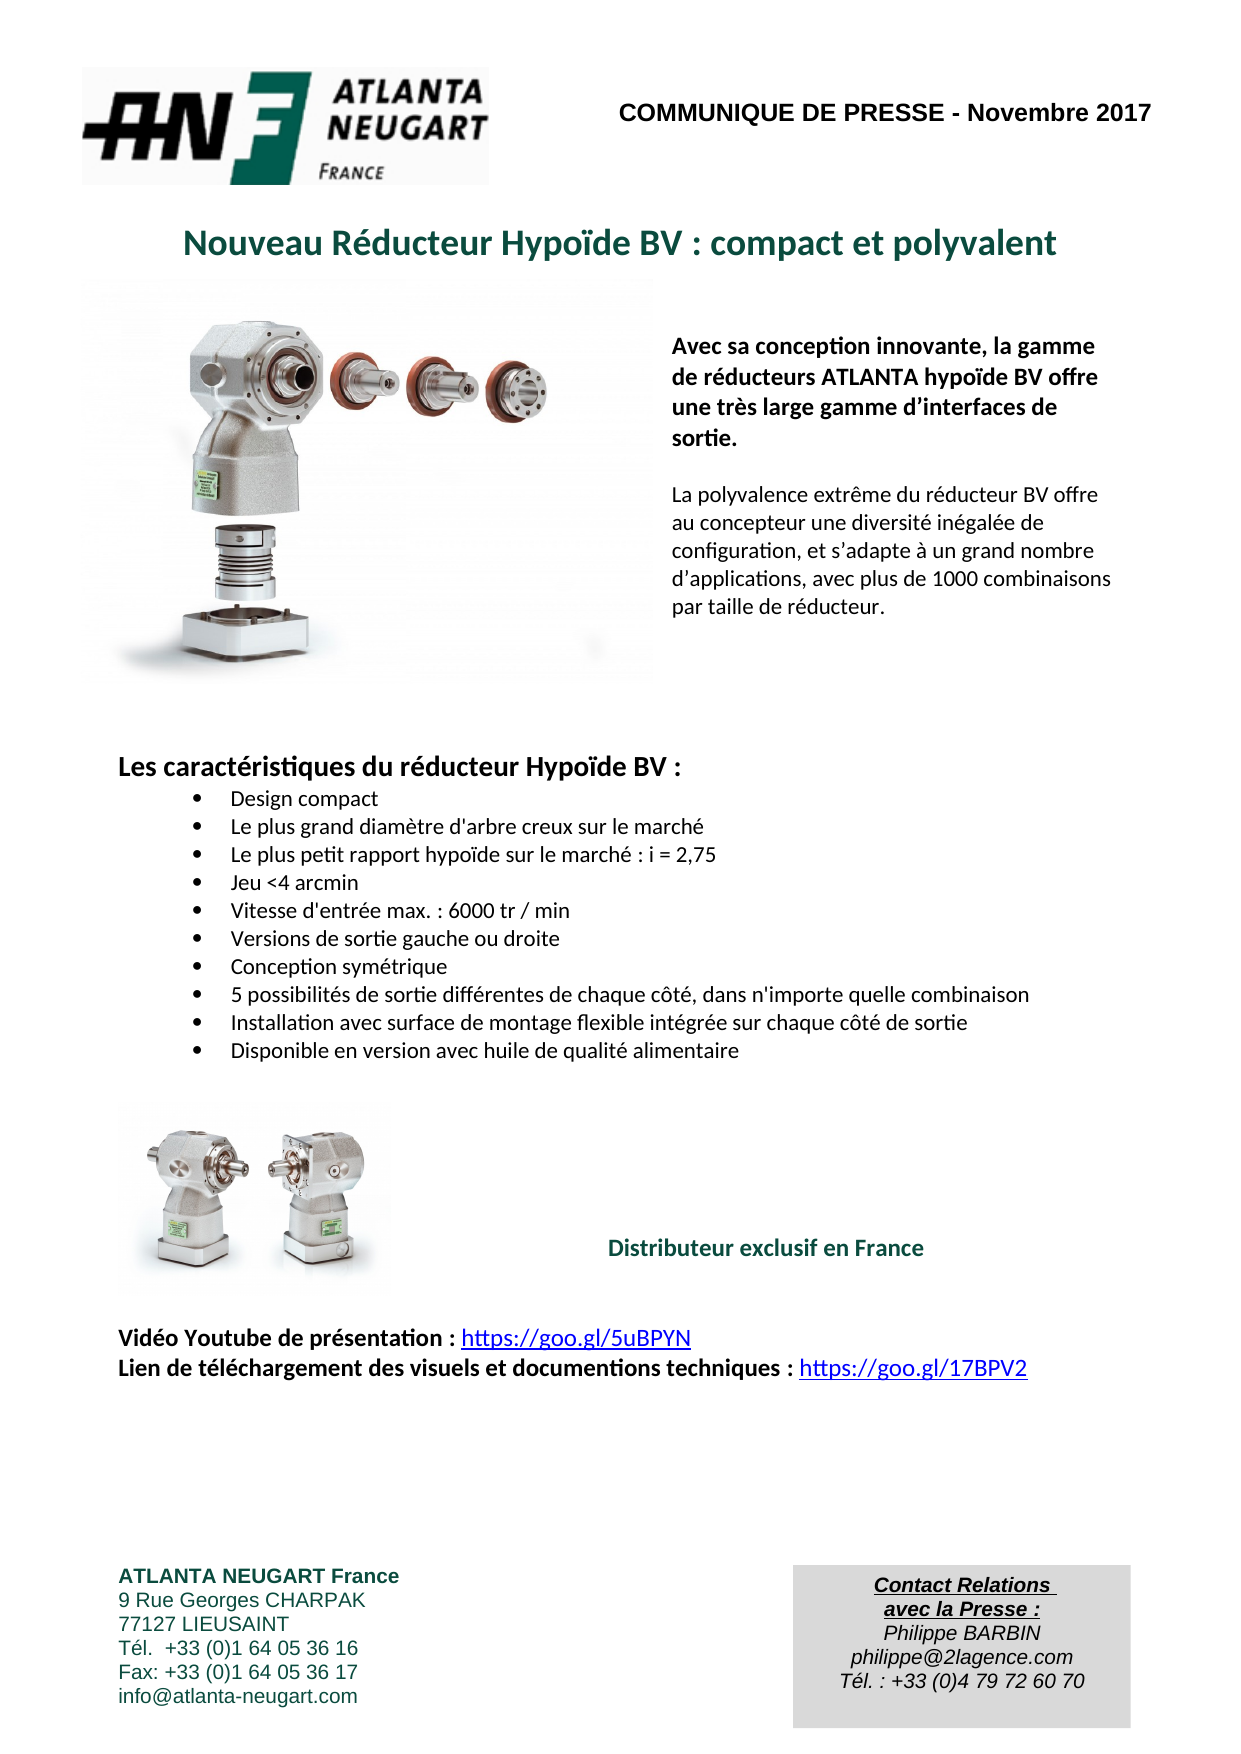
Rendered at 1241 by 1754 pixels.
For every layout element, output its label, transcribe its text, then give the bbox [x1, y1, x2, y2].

text Nouveau Réducteur Hypoïde BV : compact et polyvalent [118, 219, 1122, 265]
picture [80, 279, 653, 684]
list Design compact [193, 784, 1122, 812]
list 5 possibilités de sortie différentes de chaque côté, dans n'importe quelle combinaison [193, 980, 1122, 1008]
list Installation avec surface de montage flexible intégrée sur chaque côté de sortie [193, 1008, 1122, 1036]
list Conception symétrique [193, 952, 1122, 980]
text Distributeur exclusif en France [392, 1232, 1122, 1262]
picture [118, 1102, 392, 1296]
text Avec sa conception innovante, la gamme de réducteurs ATLANTA hypoïde BV offre une très large gamme d’interfaces de sortie. [653, 330, 1122, 452]
list Vitesse d'entrée max. : 6000 tr / min [193, 896, 1122, 924]
text La polyvalence extrême du réducteur BV offre au concepteur une diversité inégalée de configuration, et s’adapte à un grand nombre d’applications, avec plus de 1000 combinaisons par taille de réducteur. [653, 480, 1122, 621]
list Le plus grand diamètre d'arbre creux sur le marché [193, 812, 1122, 840]
text Lien de téléchargement des visuels et documentions techniques : https://goo.gl/17BPV2 [118, 1352, 1122, 1383]
picture [80, 67, 488, 184]
list Versions de sortie gauche ou droite [193, 924, 1122, 952]
list Disponible en version avec huile de qualité alimentaire [193, 1036, 1122, 1064]
text Les caractéristiques du réducteur Hypoïde BV : [118, 748, 1122, 784]
list Jeu <4 arcmin [193, 868, 1122, 896]
list Le plus petit rapport hypoïde sur le marché : i = 2,75 [193, 840, 1122, 868]
text Vidéo Youtube de présentation : https://goo.gl/5uBPYN [118, 1322, 1122, 1352]
